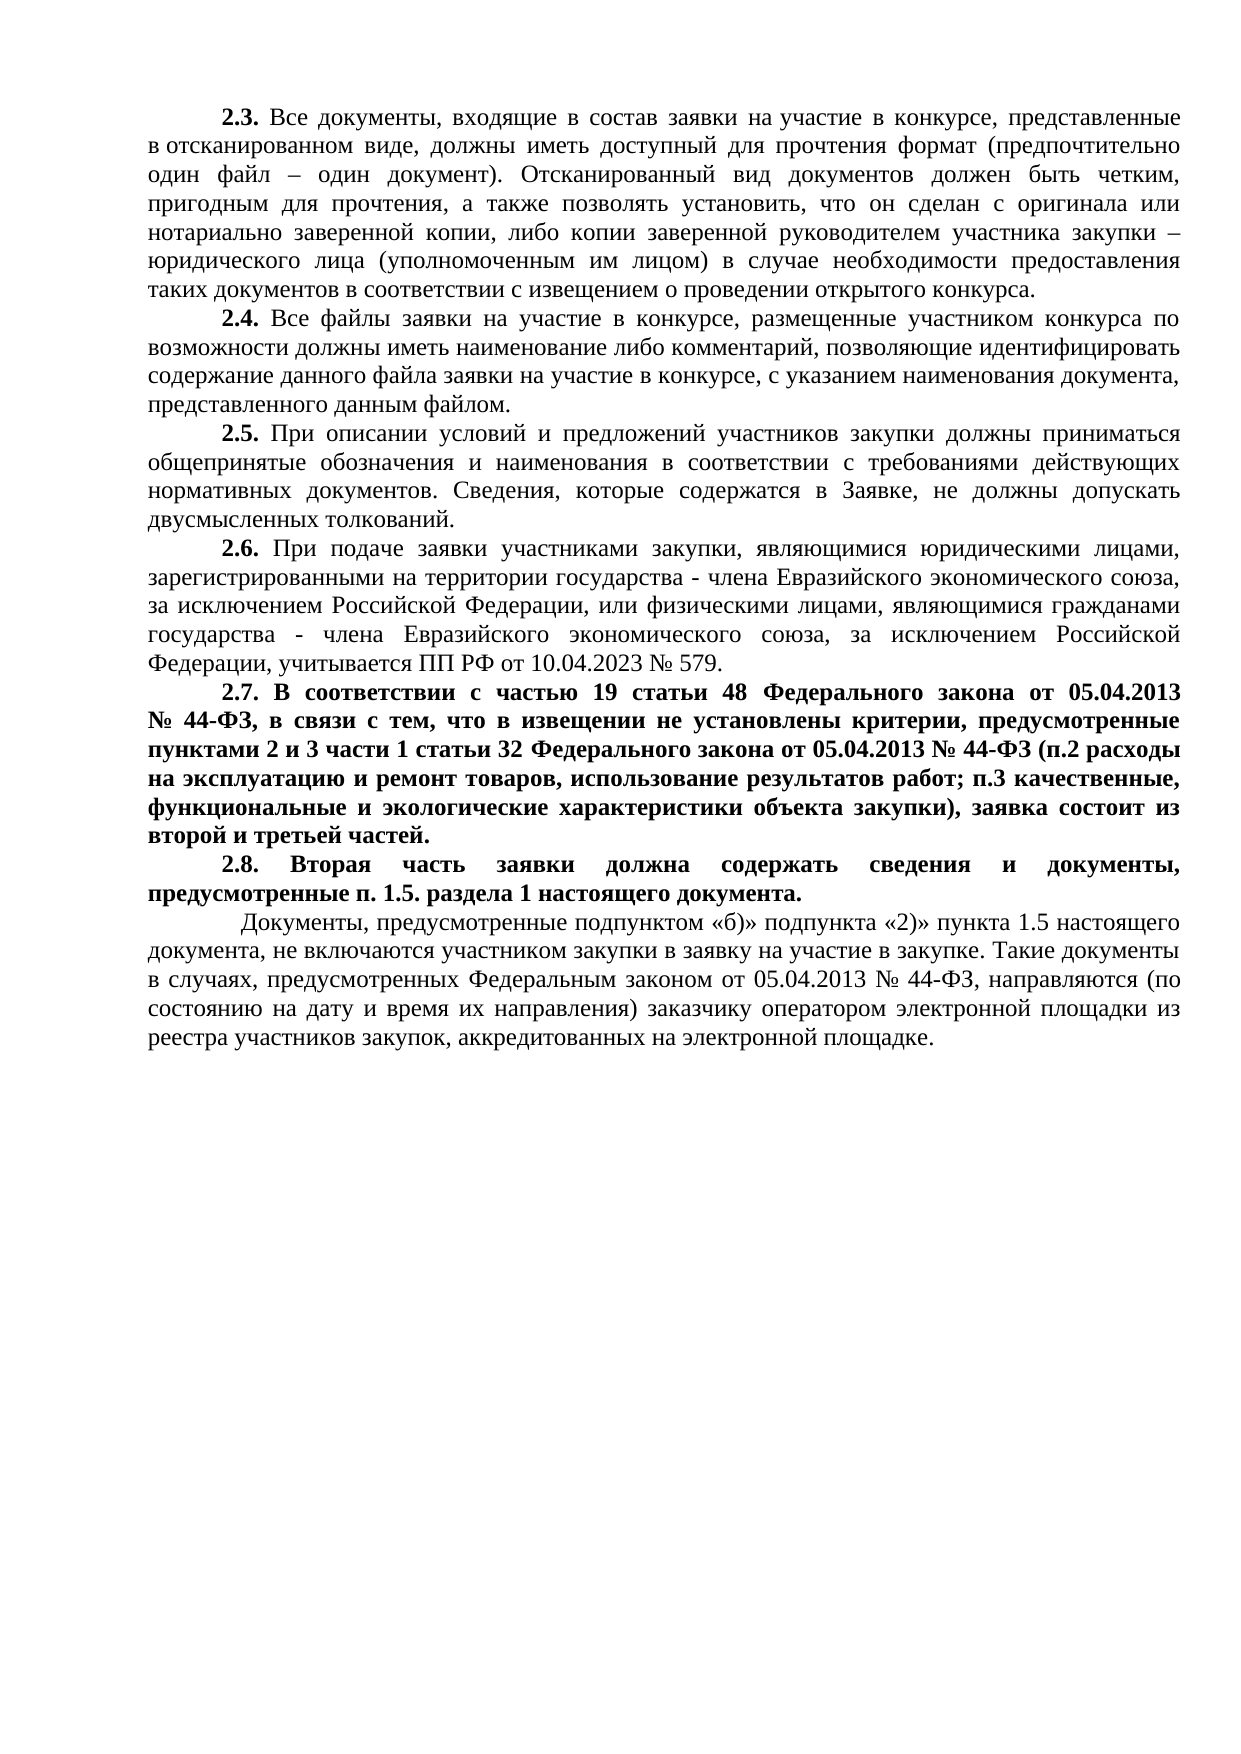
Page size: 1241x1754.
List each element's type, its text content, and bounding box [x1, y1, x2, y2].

text 2.5. При описании условий и предложений участников закупки должны приниматься общепринятые обозначения и наименования в соответствии с требованиями действующих нормативных документов. Сведения, которые содержатся в Заявке, не должны допускать двусмысленных толкований. [148, 418, 1181, 533]
text 2.7. В соответствии с частью 19 статьи 48 Федерального закона от 05.04.2013 № 44-ФЗ, в связи с тем, что в извещении не установлены критерии, предусмотренные пунктами 2 и 3 части 1 статьи 32 Федерального закона от 05.04.2013 № 44-ФЗ (п.2 расходы на эксплуатацию и ремонт товаров, использование результатов работ; п.3 качественные, функциональные и экологические характеристики объекта закупки), заявка состоит из второй и третьей частей. [148, 677, 1181, 849]
text 2.3. Все документы, входящие в состав заявки на участие в конкурсе, представленные в отсканированном виде, должны иметь доступный для прочтения формат (предпочтительно один файл – один документ). Отсканированный вид документов должен быть четким, пригодным для прочтения, а также позволять установить, что он сделан с оригинала или нотариально заверенной копии, либо копии заверенной руководителем участника закупки – юридического лица (уполномоченным им лицом) в случае необходимости предоставления таких документов в соответствии с извещением о проведении открытого конкурса. [148, 102, 1181, 303]
text 2.6. При подаче заявки участниками закупки, являющимися юридическими лицами, зарегистрированными на территории государства - члена Евразийского экономического союза, за исключением Российской Федерации, или физическими лицами, являющимися гражданами государства - члена Евразийского экономического союза, за исключением Российской Федерации, учитывается ПП РФ от 10.04.2023 № 579. [148, 533, 1181, 677]
text 2.8. Вторая часть заявки должна содержать сведения и документы, предусмотренные п. 1.5. раздела 1 настоящего документа. [148, 849, 1181, 907]
text Документы, предусмотренные подпунктом «б)» подпункта «2)» пункта 1.5 настоящего документа, не включаются участником закупки в заявку на участие в закупке. Такие документы в случаях, предусмотренных Федеральным законом от 05.04.2013 № 44-ФЗ, направляются (по состоянию на дату и время их направления) заказчику оператором электронной площадки из реестра участников закупок, аккредитованных на электронной площадке. [148, 907, 1181, 1051]
text 2.4. Все файлы заявки на участие в конкурсе, размещенные участником конкурса по возможности должны иметь наименование либо комментарий, позволяющие идентифицировать содержание данного файла заявки на участие в конкурсе, с указанием наименования документа, представленного данным файлом. [148, 303, 1181, 418]
